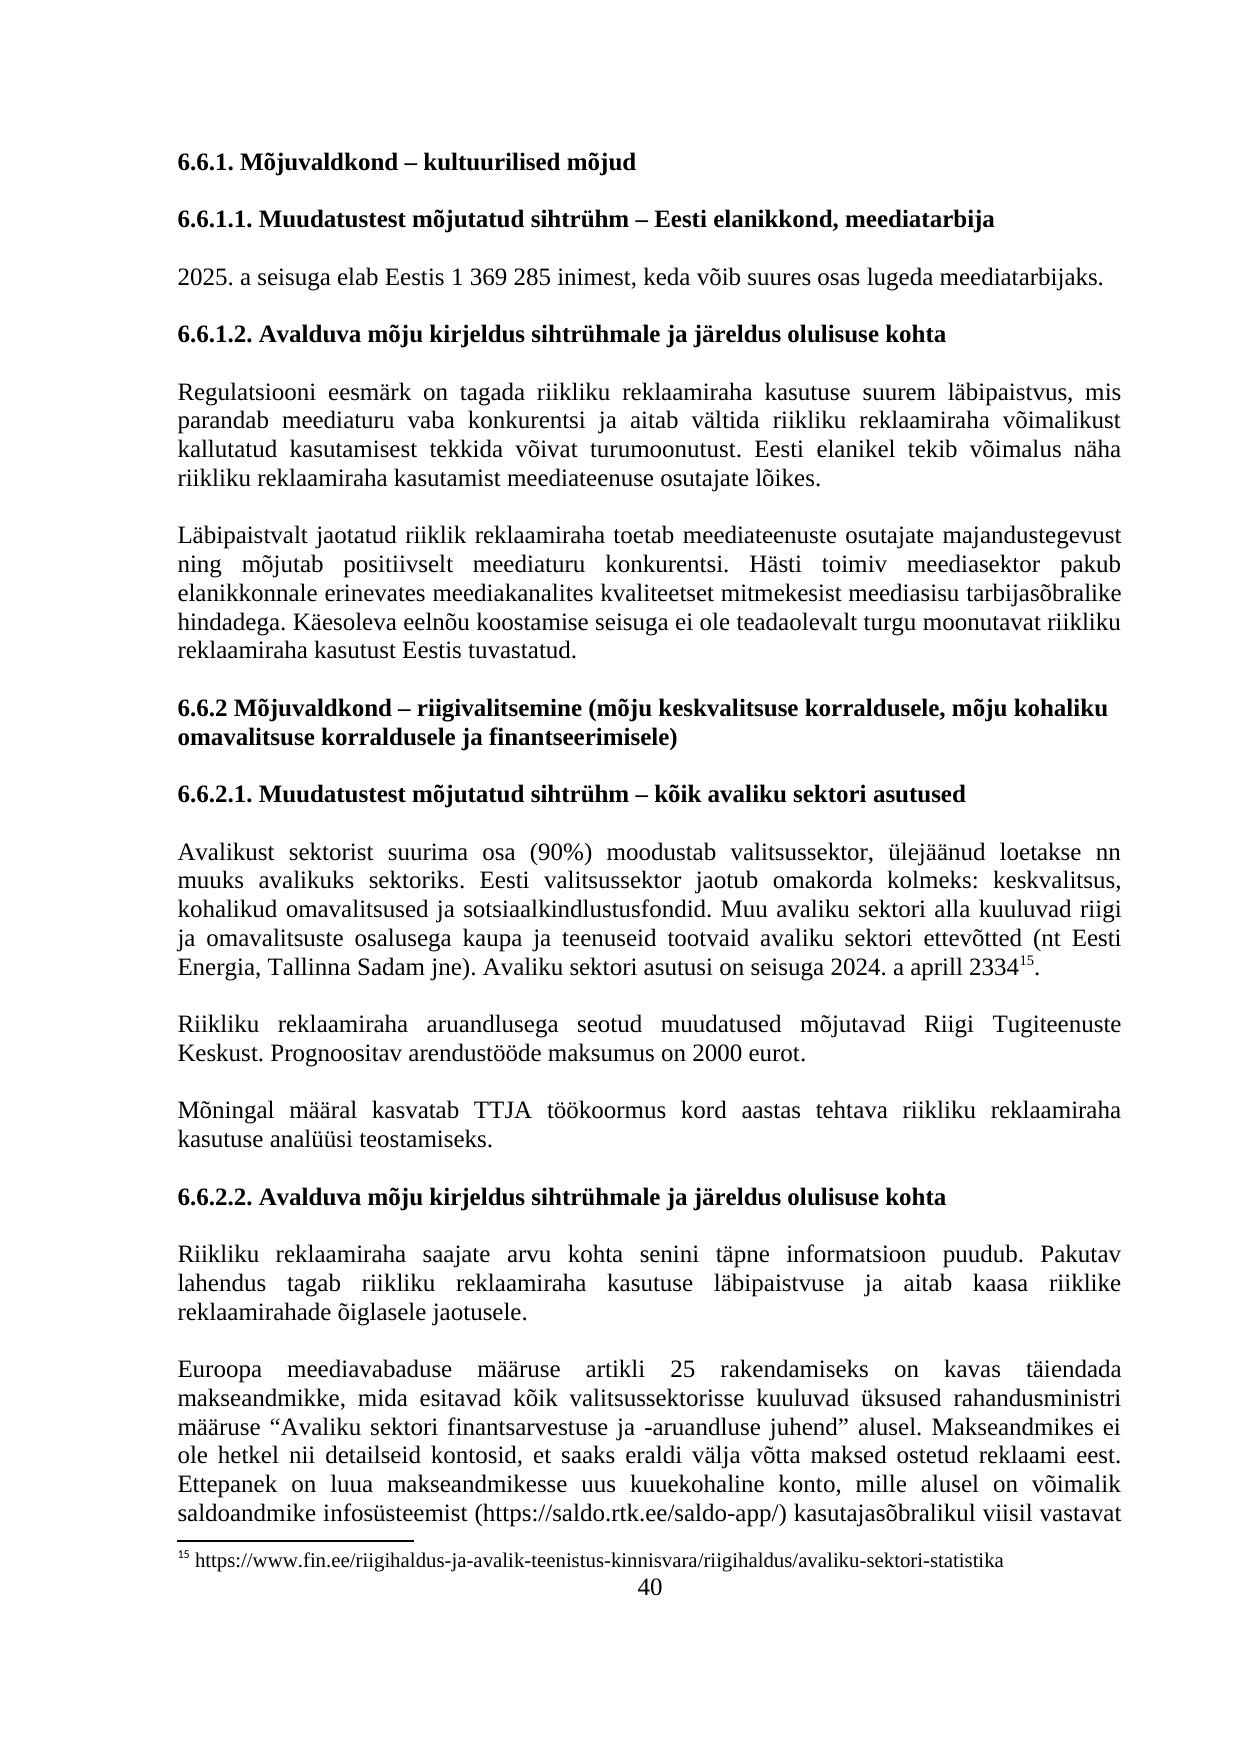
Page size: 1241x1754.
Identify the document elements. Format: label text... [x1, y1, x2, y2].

text Regulatsiooni eesmärk on tagada riikliku reklaamiraha kasutuse suurem läbipaistvus, mis parandab meediaturu vaba konkurentsi ja aitab vältida riikliku reklaamiraha võimalikust kallutatud kasutamisest tekkida võivat turumoonutust. Eesti elanikel tekib võimalus näha riikliku reklaamiraha kasutamist meediateenuse osutajate lõikes. [177, 377, 1122, 492]
text 6.6.2 Mõjuvaldkond – riigivalitsemine (mõju keskvalitsuse korraldusele, mõju kohaliku omavalitsuse korraldusele ja finantseerimisele) [177, 693, 1122, 751]
text Avalikust sektorist suurima osa (90%) moodustab valitsussektor, ülejäänud loetakse nn muuks avalikuks sektoriks. Eesti valitsussektor jaotub omakorda kolmeks: keskvalitsus, kohalikud omavalitsused ja sotsiaalkindlustusfondid. Muu avaliku sektori alla kuuluvad riigi ja omavalitsuste osalusega kaupa ja teenuseid tootvaid avaliku sektori ettevõtted (nt Eesti Energia, Tallinna Sadam jne). Avaliku sektori asutusi on seisuga 2024. a aprill 2334. [177, 837, 1122, 981]
text 6.6.1.1. Muudatustest mõjutatud sihtrühm – Eesti elanikkond, meediatarbija [177, 204, 1122, 233]
text 6.6.1.2. Avalduva mõju kirjeldus sihtrühmale ja järeldus olulisuse kohta [177, 319, 1122, 348]
text 2025. a seisuga elab Eestis 1 369 285 inimest, keda võib suures osas lugeda meediatarbijaks. [177, 262, 1122, 291]
text Riikliku reklaamiraha aruandlusega seotud muudatused mõjutavad Riigi Tugiteenuste Keskust. Prognoositav arendustööde maksumus on 2000 eurot. [177, 1009, 1122, 1067]
text Mõningal määral kasvatab TTJA töökoormus kord aastas tehtava riikliku reklaamiraha kasutuse analüüsi teostamiseks. [177, 1096, 1122, 1153]
text 6.6.1. Mõjuvaldkond – kultuurilised mõjud [177, 147, 1122, 176]
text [177, 1354, 1122, 1527]
text Riikliku reklaamiraha saajate arvu kohta senini täpne informatsioon puudub. Pakutav lahendus tagab riikliku reklaamiraha kasutuse läbipaistvuse ja aitab kaasa riiklike reklaamirahade õiglasele jaotusele. [177, 1239, 1122, 1326]
text 6.6.2.1. Muudatustest mõjutatud sihtrühm – kõik avaliku sektori asutused [177, 779, 1122, 808]
text 6.6.2.2. Avalduva mõju kirjeldus sihtrühmale ja järeldus olulisuse kohta [177, 1182, 1122, 1211]
text Läbipaistvalt jaotatud riiklik reklaamiraha toetab meediateenuste osutajate majandustegevust ning mõjutab positiivselt meediaturu konkurentsi. Hästi toimiv meediasektor pakub elanikkonnale erinevates meediakanalites kvaliteetset mitmekesist meediasisu tarbijasõbralike hindadega. Käesoleva eelnõu koostamise seisuga ei ole teadaolevalt turgu moonutavat riikliku reklaamiraha kasutust Eestis tuvastatud. [177, 521, 1122, 664]
